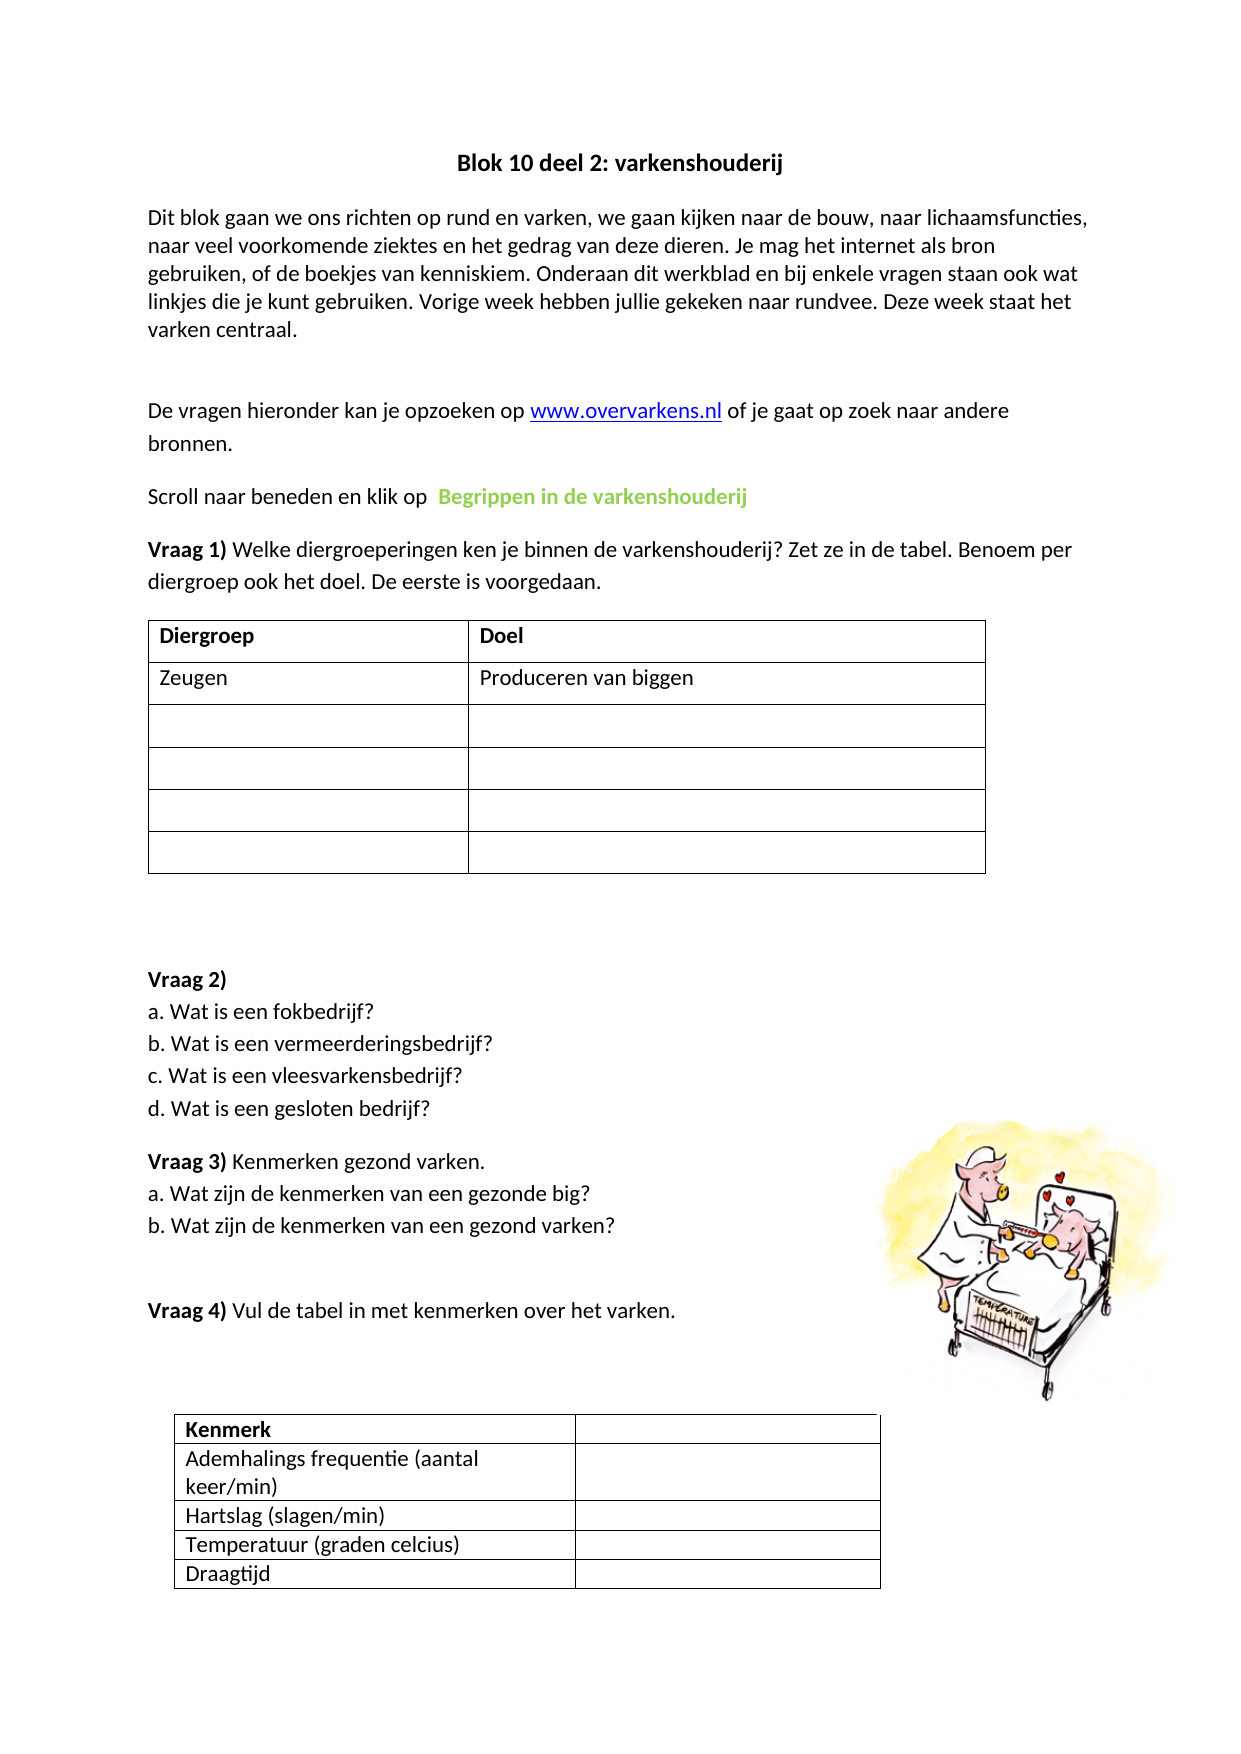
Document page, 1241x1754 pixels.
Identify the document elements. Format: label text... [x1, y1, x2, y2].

text Dit blok gaan we ons richten op rund en varken, we gaan kijken naar de bouw, naar lichaamsfuncties, naar veel voorkomende ziektes en het gedrag van deze dieren. Je mag het internet als bron gebruiken, of de boekjes van kenniskiem. Onderaan dit werkblad en bij enkele vragen staan ook wat linkjes die je kunt gebruiken. Vorige week hebben jullie gekeken naar rundvee. Deze week staat het varken centraal. [148, 203, 1093, 343]
table_cell [469, 748, 985, 789]
table_cell [576, 1501, 880, 1529]
text Vraag 3) Kenmerken gezond varken. a. Wat zijn de kenmerken van een gezonde big? b. Wat zijn de kenmerken van een gezond varken? [148, 1147, 876, 1271]
text Blok 10 deel 2: varkenshouderij [148, 148, 1093, 178]
table_header Doel [469, 621, 985, 662]
table_cell [469, 705, 985, 747]
table_cell Ademhalings frequentie (aantal keer/min) [175, 1444, 575, 1500]
text Scroll naar beneden en klik op Begrippen in de varkenshouderij [148, 482, 1093, 510]
text Vraag 1) Welke diergroeperingen ken je binnen de varkenshouderij? Zet ze in de tabel. Benoem per diergroep ook het doel. De eerste is voorgedaan. [148, 535, 1093, 595]
table_header [576, 1415, 880, 1443]
table_cell [576, 1444, 880, 1500]
text Vraag 4) Vul de tabel in met kenmerken over het varken. [148, 1296, 876, 1324]
table_cell [149, 748, 468, 789]
table_cell [149, 832, 468, 873]
table_cell [149, 790, 468, 831]
table_cell [149, 705, 468, 747]
table_header Kenmerk [175, 1415, 575, 1443]
table_cell [469, 832, 985, 873]
text Vraag 2) a. Wat is een fokbedrijf? b. Wat is een vermeerderingsbedrijf? c. Wat is een vleesvarkensbedrijf? d. Wat is een gesloten bedrijf? [148, 965, 1093, 1122]
table_cell Produceren van biggen [469, 663, 985, 704]
table_header Diergroep [149, 621, 468, 662]
table_cell [576, 1531, 880, 1558]
table_cell Zeugen [149, 663, 468, 704]
text De vragen hieronder kan je opzoeken op www.overvarkens.nl of je gaat op zoek naar andere bronnen. [148, 397, 1093, 457]
table_cell [469, 790, 985, 831]
table_cell [576, 1560, 880, 1588]
table_cell Temperatuur (graden celcius) [175, 1531, 575, 1558]
table_cell Hartslag (slagen/min) [175, 1501, 575, 1529]
table_cell Draagtijd [175, 1560, 575, 1588]
